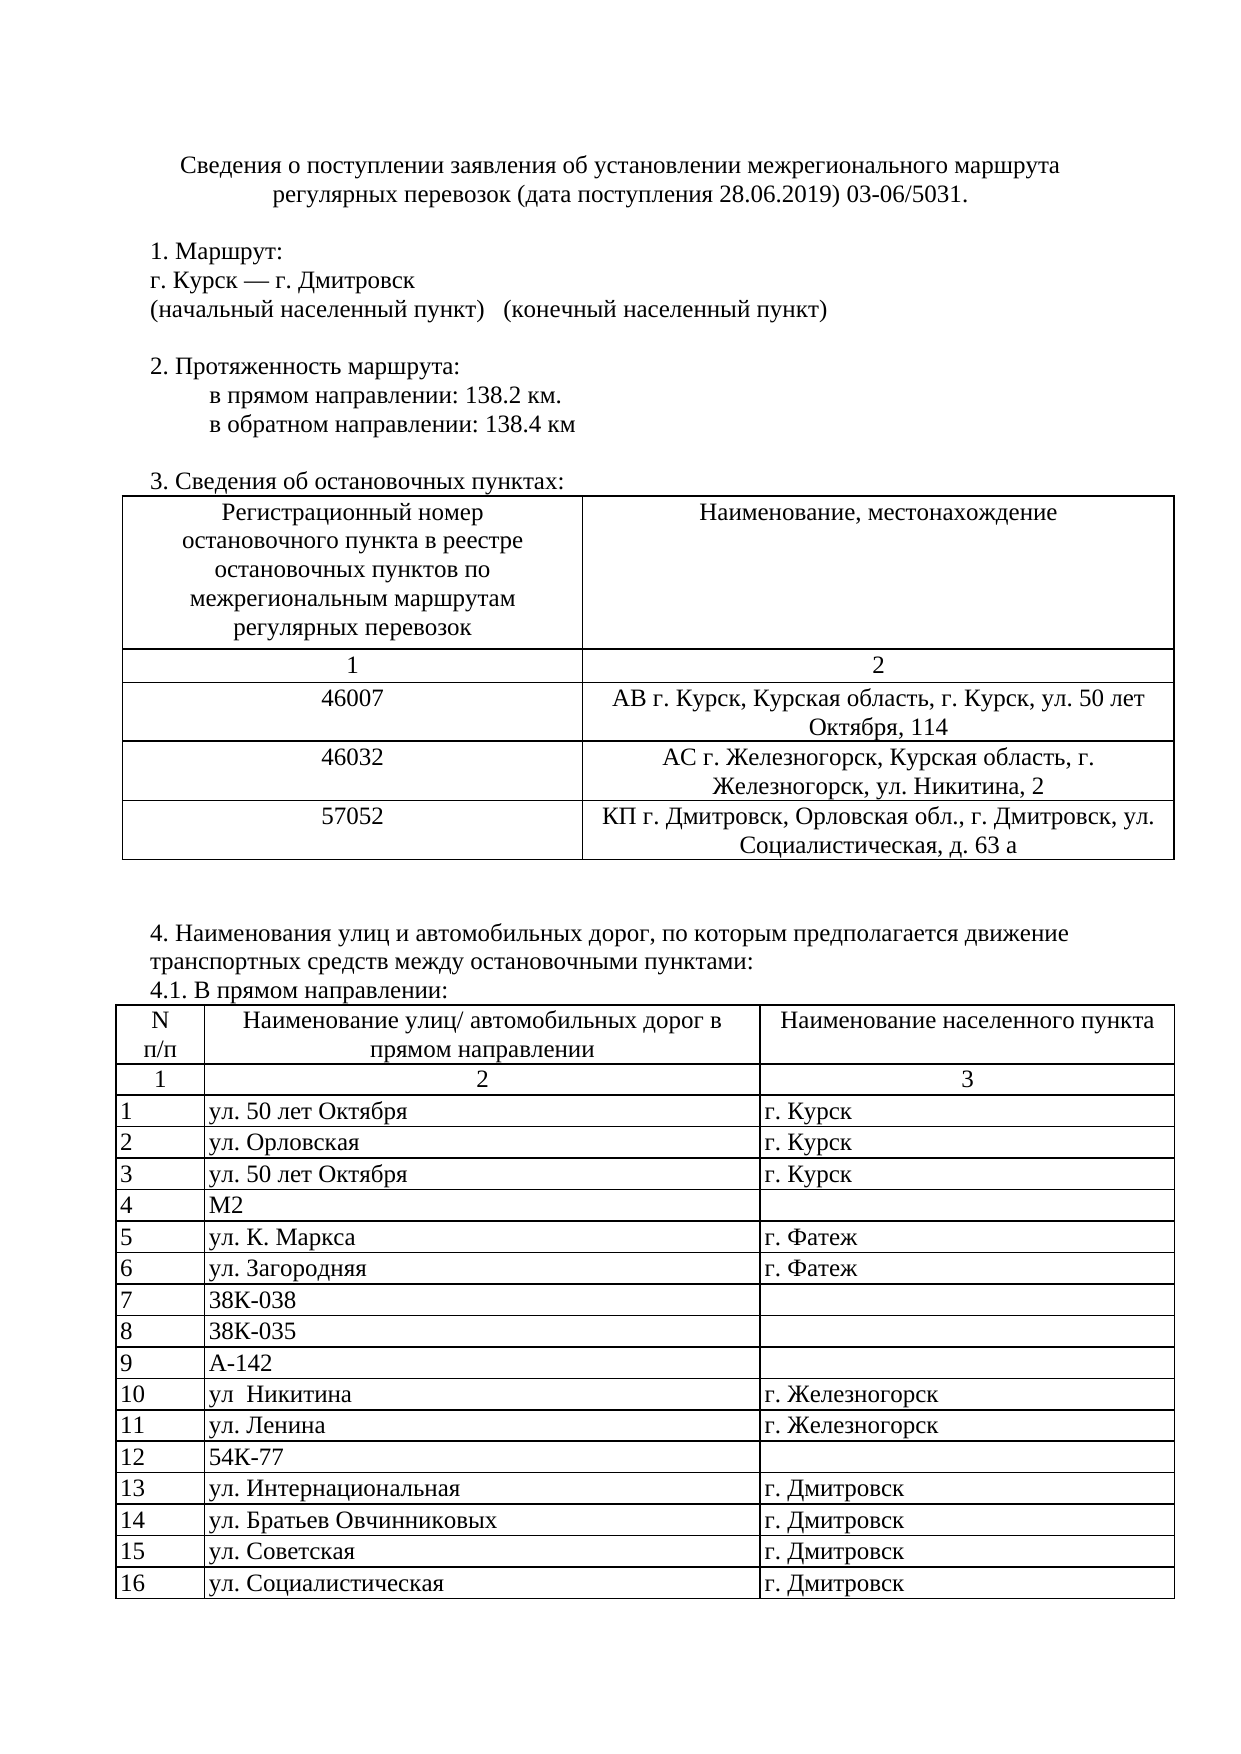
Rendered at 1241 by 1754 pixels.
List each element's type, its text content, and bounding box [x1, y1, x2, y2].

table_cell ул. Ленина [205, 1411, 759, 1440]
table_header Наименование, местонахождение [583, 497, 1173, 648]
table_cell КП г. Дмитровск, Орловская обл., г. Дмитровск, ул. Социалистическая, д. 63 а [583, 801, 1173, 858]
table_header N п/п [117, 1006, 204, 1063]
text 2. Протяженность маршрута: [150, 351, 1090, 380]
table_cell ул. Интернациональная [205, 1473, 759, 1503]
table_cell г. Фатеж [761, 1253, 1174, 1283]
table_cell 7 [117, 1285, 204, 1314]
table_cell 54К-77 [205, 1442, 759, 1472]
text 3. Сведения об остановочных пунктах: [150, 466, 1090, 495]
table_cell 13 [117, 1473, 204, 1503]
table_cell 2 [583, 650, 1173, 681]
table_cell 15 [117, 1536, 204, 1566]
text 4. Наименования улиц и автомобильных дорог, по которым предполагается движение транспортных средств между остановочными пунктами: [150, 918, 1090, 975]
table_cell 16 [117, 1568, 204, 1598]
table_cell ул. К. Маркса [205, 1222, 759, 1252]
text 4.1. В прямом направлении: [150, 975, 1090, 1004]
table_cell 10 [117, 1379, 204, 1409]
table_cell г. Дмитровск [761, 1568, 1174, 1598]
table_cell 2 [205, 1065, 759, 1094]
text 1. Маршрут: [150, 236, 1090, 265]
table_cell 3 [761, 1065, 1174, 1094]
text в обратном направлении: 138.4 км [150, 409, 1090, 437]
table_cell 2 [117, 1127, 204, 1157]
table_cell г. Курск [761, 1096, 1174, 1126]
table_cell 8 [117, 1316, 204, 1346]
table_cell г. Курск [761, 1159, 1174, 1189]
table_cell 1 [117, 1065, 204, 1094]
table_cell 14 [117, 1505, 204, 1535]
table_cell 57052 [123, 801, 582, 858]
text г. Курск — г. Дмитровск [150, 265, 1090, 294]
table_cell г. Железногорск [761, 1411, 1174, 1440]
text Сведения о поступлении заявления об установлении межрегионального маршрута регулярных перевозок (дата поступления 28.06.2019) 03-06/5031. [150, 150, 1090, 207]
table_cell [761, 1442, 1174, 1472]
table_cell М2 [205, 1190, 759, 1220]
table_cell ул. Орловская [205, 1127, 759, 1157]
table_cell А-142 [205, 1348, 759, 1377]
table_cell г. Курск [761, 1127, 1174, 1157]
table_cell 5 [117, 1222, 204, 1252]
table_cell 11 [117, 1411, 204, 1440]
table_cell [761, 1285, 1174, 1314]
table_cell 4 [117, 1190, 204, 1220]
table_cell [761, 1348, 1174, 1377]
table_header Наименование населенного пункта [761, 1006, 1174, 1063]
table_cell ул. Братьев Овчинниковых [205, 1505, 759, 1535]
table_cell [761, 1190, 1174, 1220]
table_cell г. Дмитровск [761, 1505, 1174, 1535]
table_cell 6 [117, 1253, 204, 1283]
table_cell 46007 [123, 683, 582, 740]
table_header Наименование улиц/ автомобильных дорог в прямом направлении [205, 1006, 759, 1063]
text (начальный населенный пункт) (конечный населенный пункт) [150, 294, 1090, 322]
table_cell 46032 [123, 742, 582, 799]
table_cell 1 [123, 650, 582, 681]
table_cell г. Железногорск [761, 1379, 1174, 1409]
table_cell [761, 1316, 1174, 1346]
table_cell АС г. Железногорск, Курская область, г. Железногорск, ул. Никитина, 2 [583, 742, 1173, 799]
table_cell 38К-035 [205, 1316, 759, 1346]
table_cell ул Никитина [205, 1379, 759, 1409]
table_cell АВ г. Курск, Курская область, г. Курск, ул. 50 лет Октября, 114 [583, 683, 1173, 740]
text в прямом направлении: 138.2 км. [150, 380, 1090, 409]
table_cell ул. Загородняя [205, 1253, 759, 1283]
table_cell г. Дмитровск [761, 1473, 1174, 1503]
table_cell ул. Советская [205, 1536, 759, 1566]
table_cell ул. Социалистическая [205, 1568, 759, 1598]
table_cell 3 [117, 1159, 204, 1189]
table_cell ул. 50 лет Октября [205, 1159, 759, 1189]
table_cell 1 [117, 1096, 204, 1126]
table_cell 12 [117, 1442, 204, 1472]
table_header Регистрационный номер остановочного пункта в реестре остановочных пунктов по межрегиональным маршрутам регулярных перевозок [123, 497, 582, 648]
table_cell г. Фатеж [761, 1222, 1174, 1252]
table_cell 38К-038 [205, 1285, 759, 1314]
table_cell 9 [117, 1348, 204, 1377]
table_cell ул. 50 лет Октября [205, 1096, 759, 1126]
table_cell г. Дмитровск [761, 1536, 1174, 1566]
